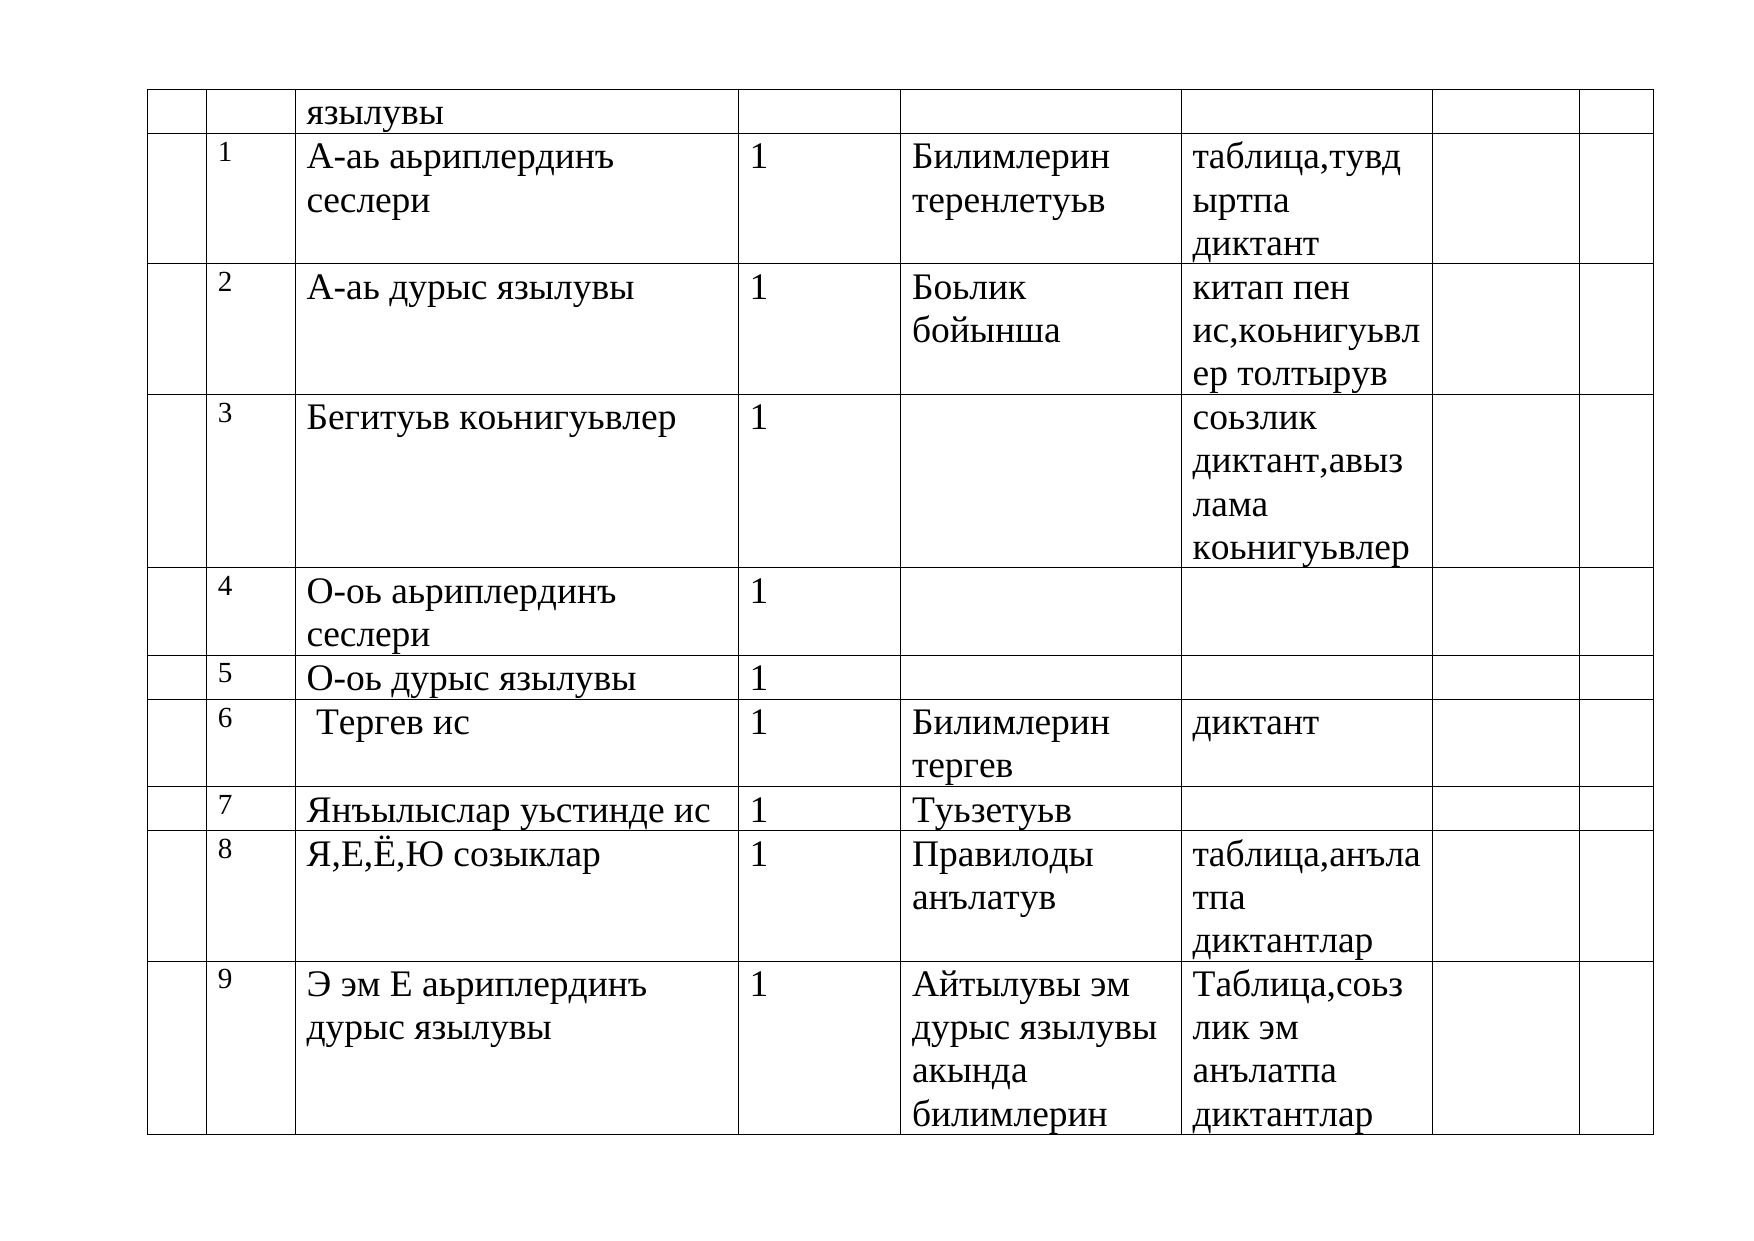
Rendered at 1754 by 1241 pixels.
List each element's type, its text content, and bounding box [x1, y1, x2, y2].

table_cell 1 [739, 134, 900, 263]
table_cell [901, 962, 1181, 1134]
table_cell Туьзетуьв [901, 787, 1181, 830]
table_cell 1 [739, 395, 900, 567]
table_cell [1182, 568, 1432, 654]
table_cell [296, 962, 738, 1134]
table_cell 8 [207, 831, 295, 961]
table_cell таблица,тувдыртпа диктант [1182, 134, 1432, 263]
table_cell [1433, 264, 1579, 394]
table_cell [1433, 700, 1579, 786]
table_cell О-оь аьриплердинъ сеслери [296, 568, 738, 654]
table_cell [1433, 395, 1579, 567]
table_cell [1433, 134, 1579, 263]
table_cell Билимлерин тергев [901, 700, 1181, 786]
table_cell [148, 831, 206, 961]
table_cell Я,Е,Ё,Ю созыклар [296, 831, 738, 961]
table_cell [1580, 90, 1653, 133]
table_cell диктант [1182, 700, 1432, 786]
table_cell [1580, 962, 1653, 1134]
table_cell Правилоды анълатув [901, 831, 1181, 961]
table_cell 1 [739, 700, 900, 786]
table_cell [1433, 656, 1579, 699]
table_cell [1433, 787, 1579, 830]
table_cell [148, 656, 206, 699]
table_cell 1 [207, 134, 295, 263]
table_cell 1 [739, 962, 900, 1134]
table_cell [1580, 134, 1653, 263]
table_cell [1580, 831, 1653, 961]
table_cell 6 [207, 700, 295, 786]
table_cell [296, 90, 738, 133]
table_cell [1182, 90, 1432, 133]
table_cell [148, 700, 206, 786]
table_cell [1182, 962, 1432, 1134]
table_cell 4 [207, 568, 295, 654]
table_cell 7 [207, 787, 295, 830]
table_cell Бегитуьв коьнигуьвлер [296, 395, 738, 567]
table_cell [901, 90, 1181, 133]
table_cell [1433, 568, 1579, 654]
table_cell [148, 787, 206, 830]
table_cell 1 [739, 831, 900, 961]
table_cell [1580, 787, 1653, 830]
table_cell [1182, 787, 1432, 830]
table_cell 1 [739, 787, 900, 830]
table_cell [148, 395, 206, 567]
table_cell [148, 568, 206, 654]
table_cell 1 [739, 568, 900, 654]
table_cell [1580, 395, 1653, 567]
table_cell соьзлик диктант,авызлама коьнигуьвлер [1182, 395, 1432, 567]
table_cell Янъылыслар уьстинде ис [296, 787, 738, 830]
table_cell 1 [739, 656, 900, 699]
table_cell таблица,анълатпа диктантлар [1182, 831, 1432, 961]
table_cell [1580, 568, 1653, 654]
table_cell Билимлерин теренлетуьв [901, 134, 1181, 263]
table_cell Боьлик бойынша [901, 264, 1181, 394]
table_cell [1433, 962, 1579, 1134]
table_cell 1 [739, 264, 900, 394]
table_cell [1580, 264, 1653, 394]
table_cell китап пен ис,коьнигуьвлер толтырув [1182, 264, 1432, 394]
table_cell [1580, 656, 1653, 699]
table_cell 6 [148, 90, 206, 133]
table_cell [1182, 656, 1432, 699]
table_cell О-оь дурыс язылувы [296, 656, 738, 699]
table_cell 2 [207, 264, 295, 394]
table_cell 9 [207, 962, 295, 1134]
table_cell [901, 568, 1181, 654]
table_cell Тергев ис [296, 700, 738, 786]
table_cell [1433, 831, 1579, 961]
table_cell [148, 134, 206, 263]
table_cell [207, 90, 295, 133]
table_cell [148, 264, 206, 394]
table_cell А-аь дурыс язылувы [296, 264, 738, 394]
table_cell 5 [207, 656, 295, 699]
table_cell [901, 395, 1181, 567]
table_cell [1433, 90, 1579, 133]
table_cell А-аь аьриплердинъ сеслери [296, 134, 738, 263]
table_cell [148, 962, 206, 1134]
table_cell 3 [207, 395, 295, 567]
table_cell [1580, 700, 1653, 786]
table_cell [901, 656, 1181, 699]
table_cell 9 [739, 90, 900, 133]
